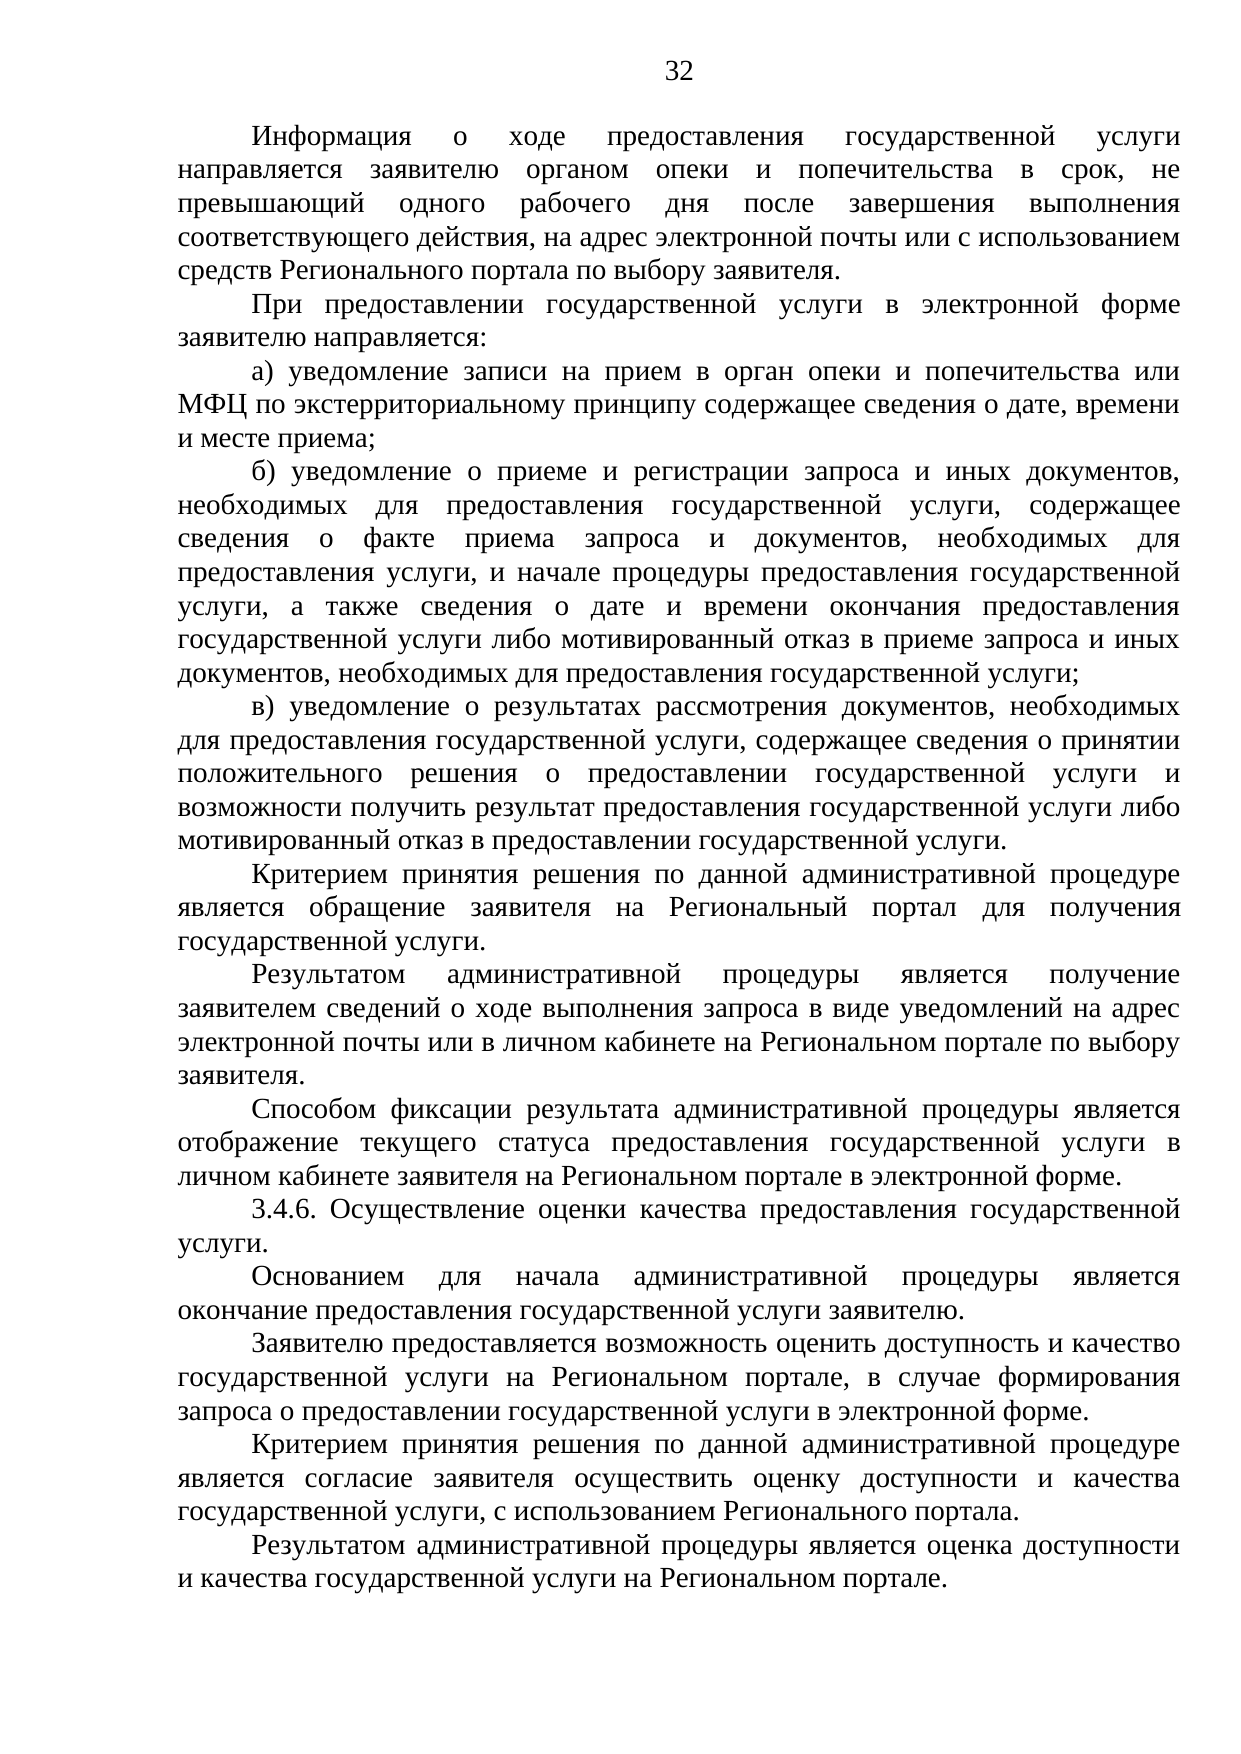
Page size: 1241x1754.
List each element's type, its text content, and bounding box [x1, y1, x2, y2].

text 3.4.6. Осуществление оценки качества предоставления государственной услуги. [177, 1191, 1181, 1258]
text в) уведомление о результатах рассмотрения документов, необходимых для предоставления государственной услуги, содержащее сведения о принятии положительного решения о предоставлении государственной услуги и возможности получить результат предоставления государственной услуги либо мотивированный отказ в предоставлении государственной услуги. [177, 688, 1181, 856]
text При предоставлении государственной услуги в электронной форме заявителю направляется: [177, 286, 1181, 353]
text Критерием принятия решения по данной административной процедуре является обращение заявителя на Региональный портал для получения государственной услуги. [177, 856, 1181, 957]
text Основанием для начала административной процедуры является окончание предоставления государственной услуги заявителю. [177, 1258, 1181, 1326]
text Результатом административной процедуры является получение заявителем сведений о ходе выполнения запроса в виде уведомлений на адрес электронной почты или в личном кабинете на Региональном портале по выбору заявителя. [177, 957, 1181, 1091]
text б) уведомление о приеме и регистрации запроса и иных документов, необходимых для предоставления государственной услуги, содержащее сведения о факте приема запроса и документов, необходимых для предоставления услуги, и начале процедуры предоставления государственной услуги, а также сведения о дате и времени окончания предоставления государственной услуги либо мотивированный отказ в приеме запроса и иных документов, необходимых для предоставления государственной услуги; [177, 453, 1181, 688]
text а) уведомление записи на прием в орган опеки и попечительства или МФЦ по экстерриториальному принципу содержащее сведения о дате, времени и месте приема; [177, 353, 1181, 453]
text Критерием принятия решения по данной административной процедуре является согласие заявителя осуществить оценку доступности и качества государственной услуги, с использованием Регионального портала. [177, 1426, 1181, 1527]
text Способом фиксации результата административной процедуры является отображение текущего статуса предоставления государственной услуги в личном кабинете заявителя на Региональном портале в электронной форме. [177, 1091, 1181, 1191]
text Заявителю предоставляется возможность оценить доступность и качество государственной услуги на Региональном портале, в случае формирования запроса о предоставлении государственной услуги в электронной форме. [177, 1326, 1181, 1426]
text Информация о ходе предоставления государственной услуги направляется заявителю органом опеки и попечительства в срок, не превышающий одного рабочего дня после завершения выполнения соответствующего действия, на адрес электронной почты или с использованием средств Регионального портала по выбору заявителя. [177, 118, 1181, 286]
text Результатом административной процедуры является оценка доступности и качества государственной услуги на Региональном портале. [177, 1527, 1181, 1594]
